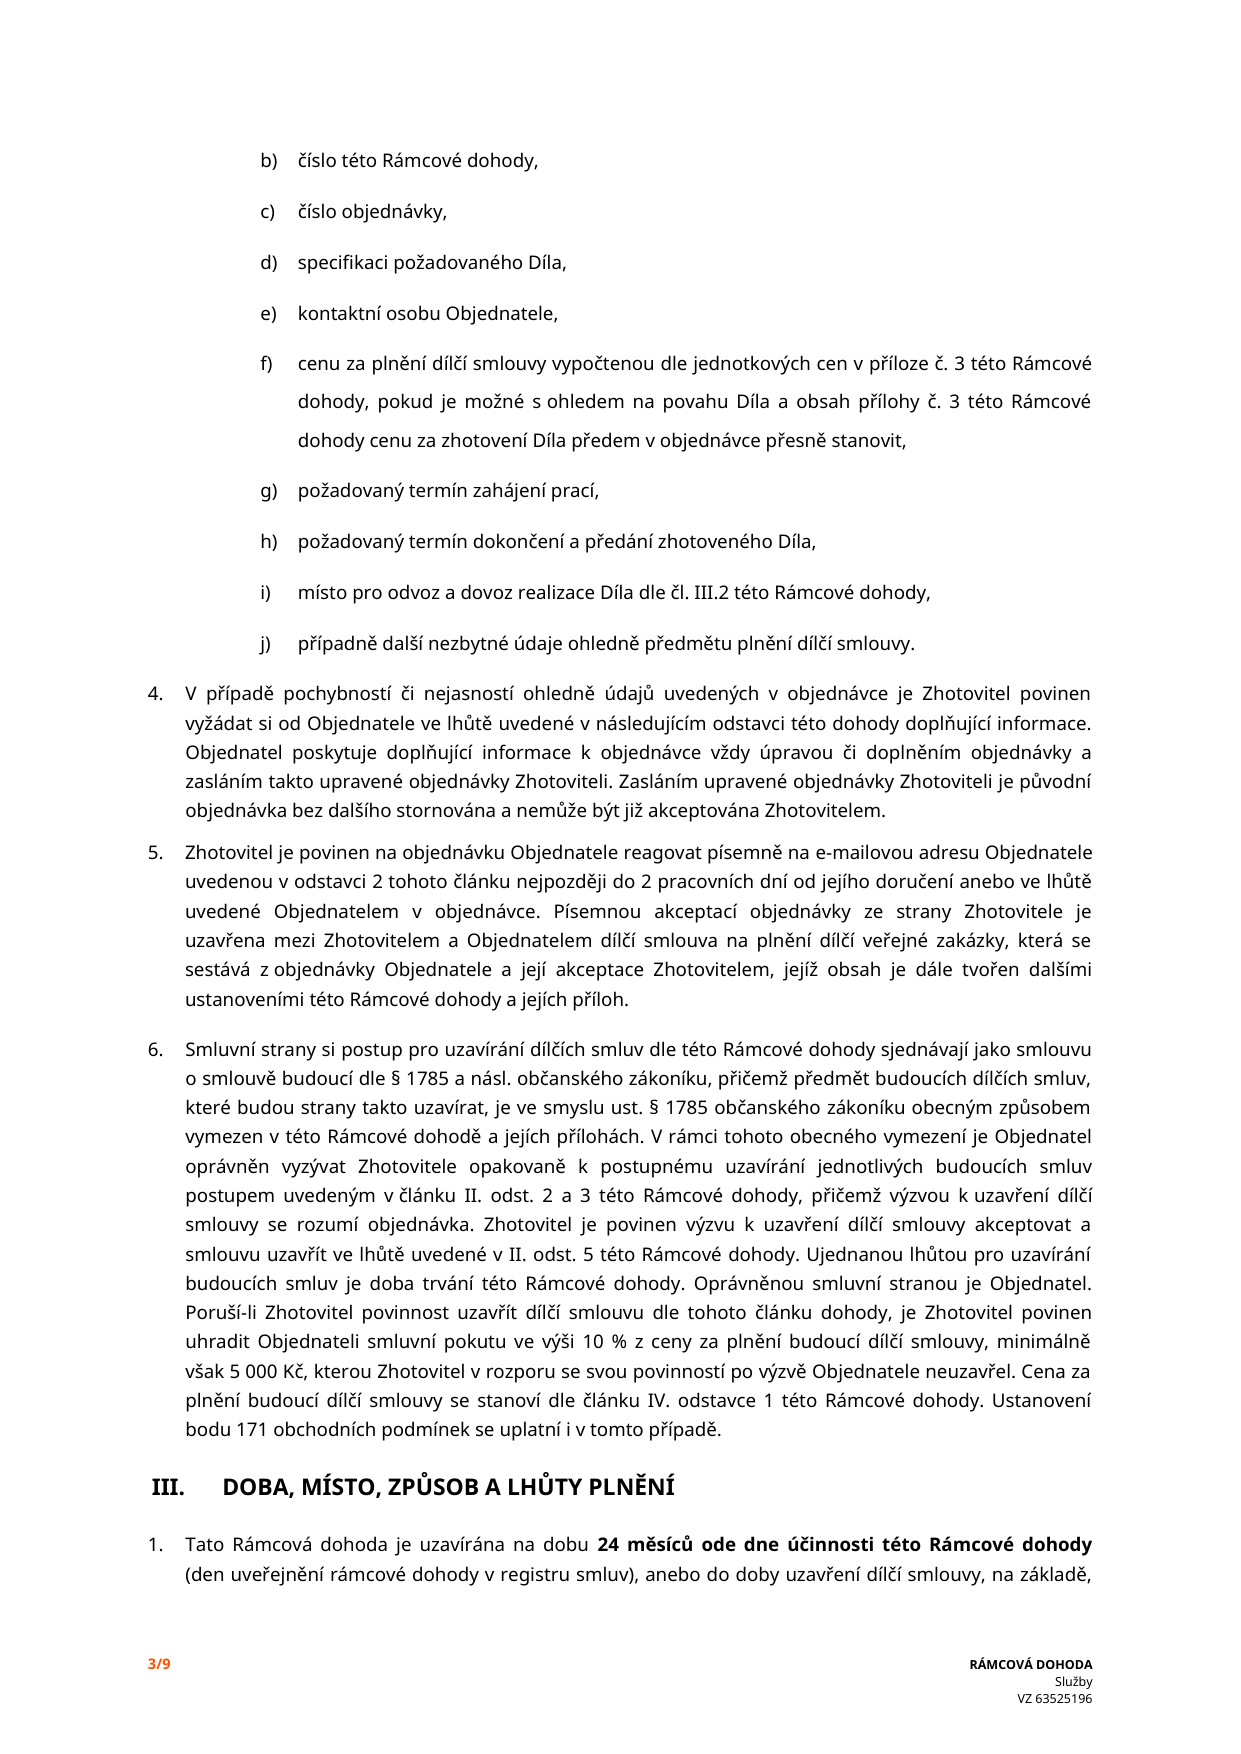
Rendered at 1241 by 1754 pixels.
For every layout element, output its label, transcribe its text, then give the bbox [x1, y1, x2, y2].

list číslo této Rámcové dohody, [260, 148, 1093, 173]
text V případě pochybností či nejasností ohledně údajů uvedených v objednávce je Zhotovitel povinen vyžádat si od Objednatele ve lhůtě uvedené v následujícím odstavci této dohody doplňující informace. Objednatel poskytuje doplňující informace k objednávce vždy úpravou či doplněním objednávky a zasláním takto upravené objednávky Zhotoviteli. Zasláním upravené objednávky Zhotoviteli je původní objednávka bez dalšího stornována a nemůže být již akceptována Zhotovitelem. [148, 681, 1093, 823]
list kontaktní osobu Objednatele, [260, 300, 1093, 325]
list Zhotovitel je povinen na objednávku Objednatele reagovat písemně na e-mailovou adresu Objednatele uvedenou v odstavci 2 tohoto článku nejpozději do 2 pracovních dní od jejího doručení anebo ve lhůtě uvedené Objednatelem v objednávce. Písemnou akceptací objednávky ze strany Zhotovitele je uzavřena mezi Zhotovitelem a Objednatelem dílčí smlouva na plnění dílčí veřejné zakázky, která se sestává z objednávky Objednatele a její akceptace Zhotovitelem, jejíž obsah je dále tvořen dalšími ustanoveními této Rámcové dohody a jejích příloh. [148, 839, 1093, 1011]
list DOBA, MÍSTO, ZPŮSOB A LHŮTY PLNĚNÍ [185, 1471, 1093, 1502]
list místo pro odvoz a dovoz realizace Díla dle čl. III.2 této Rámcové dohody, [260, 579, 1093, 605]
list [148, 1532, 1093, 1586]
list specifikaci požadovaného Díla, [260, 249, 1093, 274]
list případně další nezbytné údaje ohledně předmětu plnění dílčí smlouvy. [260, 630, 1093, 655]
list požadovaný termín zahájení prací, [260, 478, 1093, 503]
list Smluvní strany si postup pro uzavírání dílčích smluv dle této Rámcové dohody sjednávají jako smlouvu o smlouvě budoucí dle § 1785 a násl. občanského zákoníku, přičemž předmět budoucích dílčích smluv, které budou strany takto uzavírat, je ve smyslu ust. § 1785 občanského zákoníku obecným způsobem vymezen v této Rámcové dohodě a jejích přílohách. V rámci tohoto obecného vymezení je Objednatel oprávněn vyzývat Zhotovitele opakovaně k postupnému uzavírání jednotlivých budoucích smluv postupem uvedeným v článku II. odst. 2 a 3 této Rámcové dohody, přičemž výzvou k uzavření dílčí smlouvy se rozumí objednávka. Zhotovitel je povinen výzvu k uzavření dílčí smlouvy akceptovat a smlouvu uzavřít ve lhůtě uvedené v II. odst. 5 této Rámcové dohody. Ujednanou lhůtou pro uzavírání budoucích smluv je doba trvání této Rámcové dohody. Oprávněnou smluvní stranou je Objednatel. Poruší-li Zhotovitel povinnost uzavřít dílčí smlouvu dle tohoto článku dohody, je Zhotovitel povinen uhradit Objednateli smluvní pokutu ve výši 10 % z ceny za plnění budoucí dílčí smlouvy, minimálně však 5 000 Kč, kterou Zhotovitel v rozporu se svou povinností po výzvě Objednatele neuzavřel. Cena za plnění budoucí dílčí smlouvy se stanoví dle článku IV. odstavce 1 této Rámcové dohody. Ustanovení bodu 171 obchodních podmínek se uplatní i v tomto případě. [148, 1036, 1093, 1442]
list požadovaný termín dokončení a předání zhotoveného Díla, [260, 528, 1093, 554]
list číslo objednávky, [260, 198, 1093, 224]
list cenu za plnění dílčí smlouvy vypočtenou dle jednotkových cen v příloze č. 3 této Rámcové dohody, pokud je možné s ohledem na povahu Díla a obsah přílohy č. 3 této Rámcové dohody cenu za zhotovení Díla předem v objednávce přesně stanovit, [260, 351, 1093, 452]
